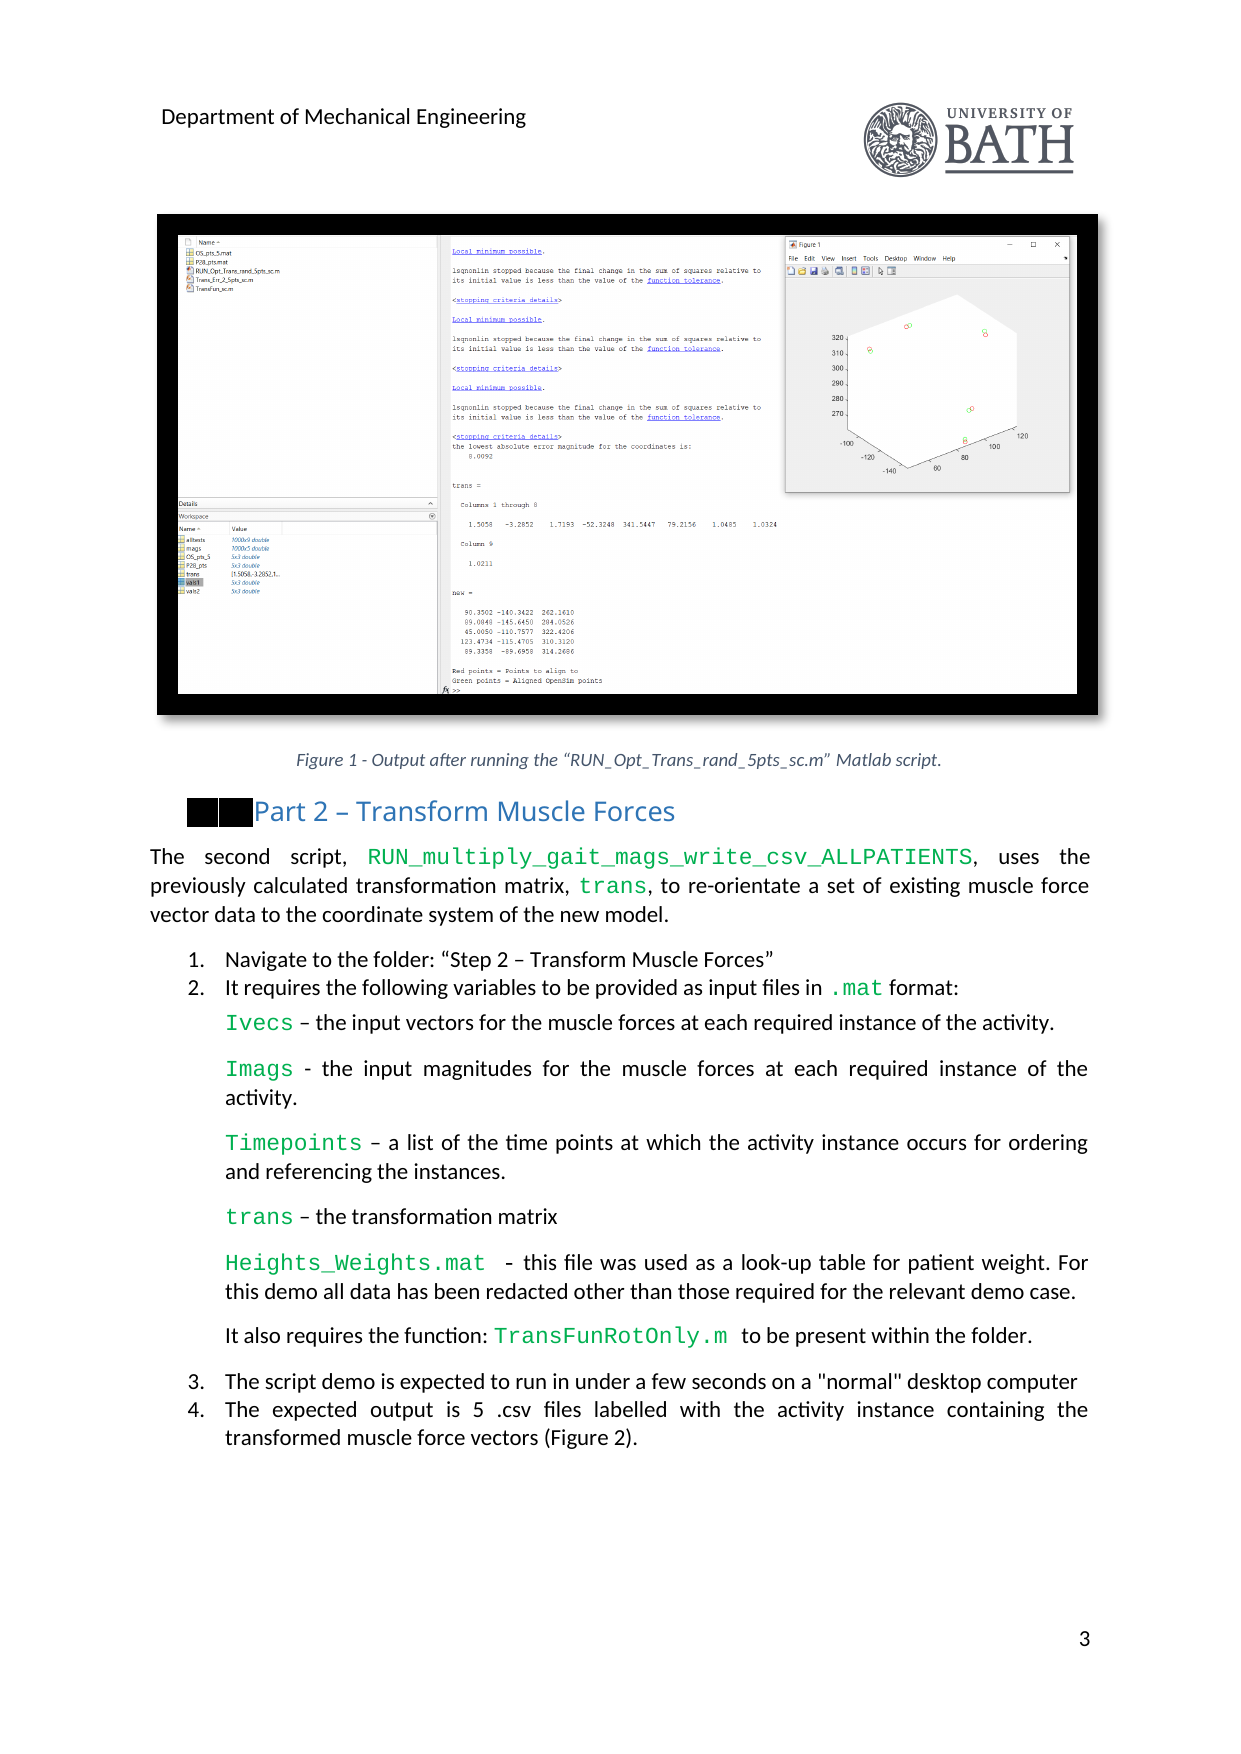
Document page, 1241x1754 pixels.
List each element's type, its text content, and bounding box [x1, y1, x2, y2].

text It also requires the function: TransFunRotOnly.m to be present within the folder. [150, 1321, 1090, 1351]
list Navigate to the folder: “Step 2 – Transform Muscle Forces” [187, 945, 1090, 973]
text trans – the transformation matrix [150, 1202, 1090, 1231]
text The second script, RUN_multiply_gait_mags_write_csv_ALLPATIENTS, uses the previously calculated transformation matrix, trans, to re-orientate a set of existing muscle force vector data to the coordinate system of the new model. [150, 842, 1090, 928]
list The expected output is 5 .csv files labelled with the activity instance containing the transformed muscle force vectors (Figure 2). [187, 1395, 1090, 1451]
picture [178, 235, 1077, 694]
text Heights_Weights.mat - this file was used as a look-up table for patient weight. For this demo all data has been redacted other than those required for the relevant demo case. [225, 1248, 1090, 1305]
text Timepoints – a list of the time points at which the activity instance occurs for ordering and referencing the instances. [225, 1128, 1090, 1185]
text Imags - the input magnitudes for the muscle forces at each required instance of the activity. [225, 1054, 1090, 1111]
text Ivecs – the input vectors for the muscle forces at each required instance of the activity. [150, 1008, 1090, 1037]
list It requires the following variables to be provided as input files in .mat format: [187, 973, 1090, 1002]
picture [863, 101, 1078, 179]
list The script demo is expected to run in under a few seconds on a "normal" desktop computer [187, 1367, 1090, 1395]
subtitle Part 2 – Transform Muscle Forces [187, 792, 1090, 829]
